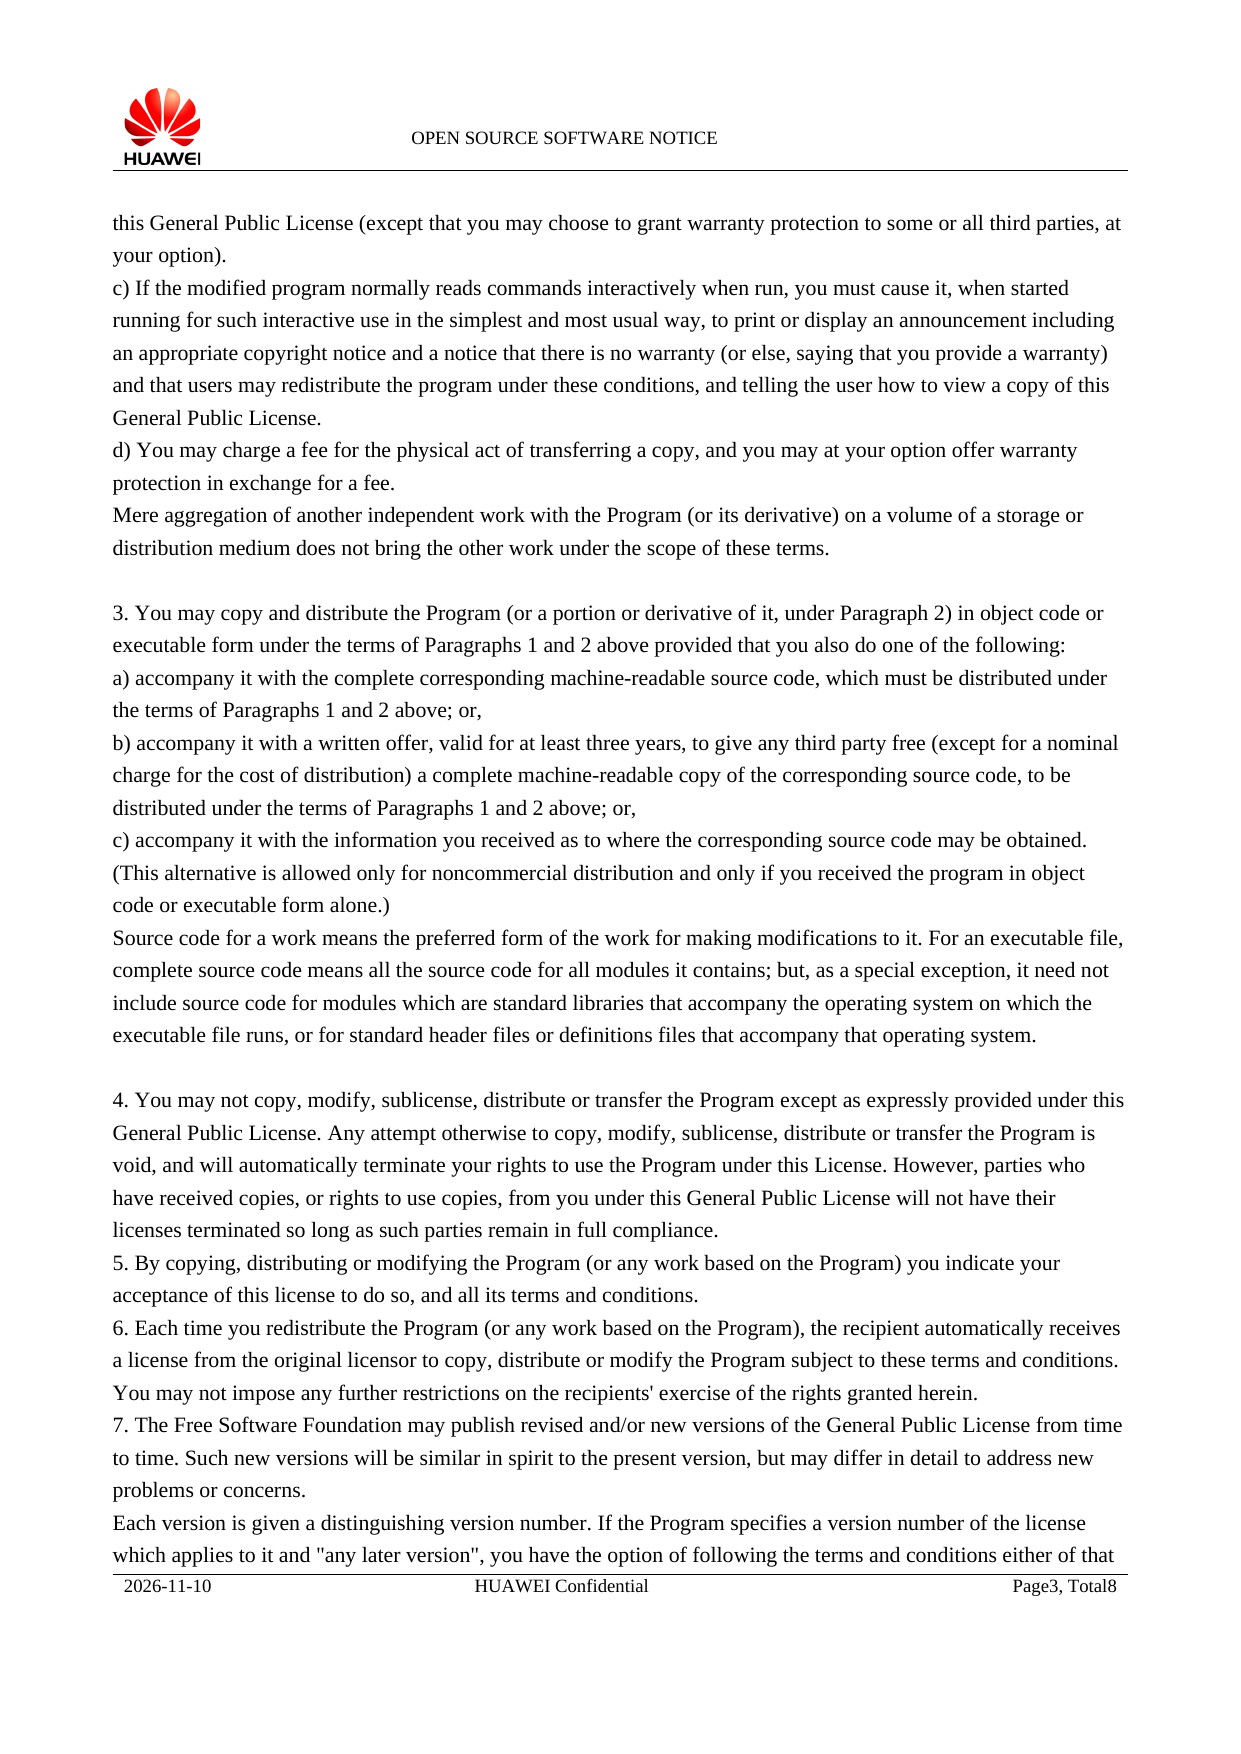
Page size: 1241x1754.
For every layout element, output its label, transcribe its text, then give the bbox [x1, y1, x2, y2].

picture [124, 88, 201, 165]
